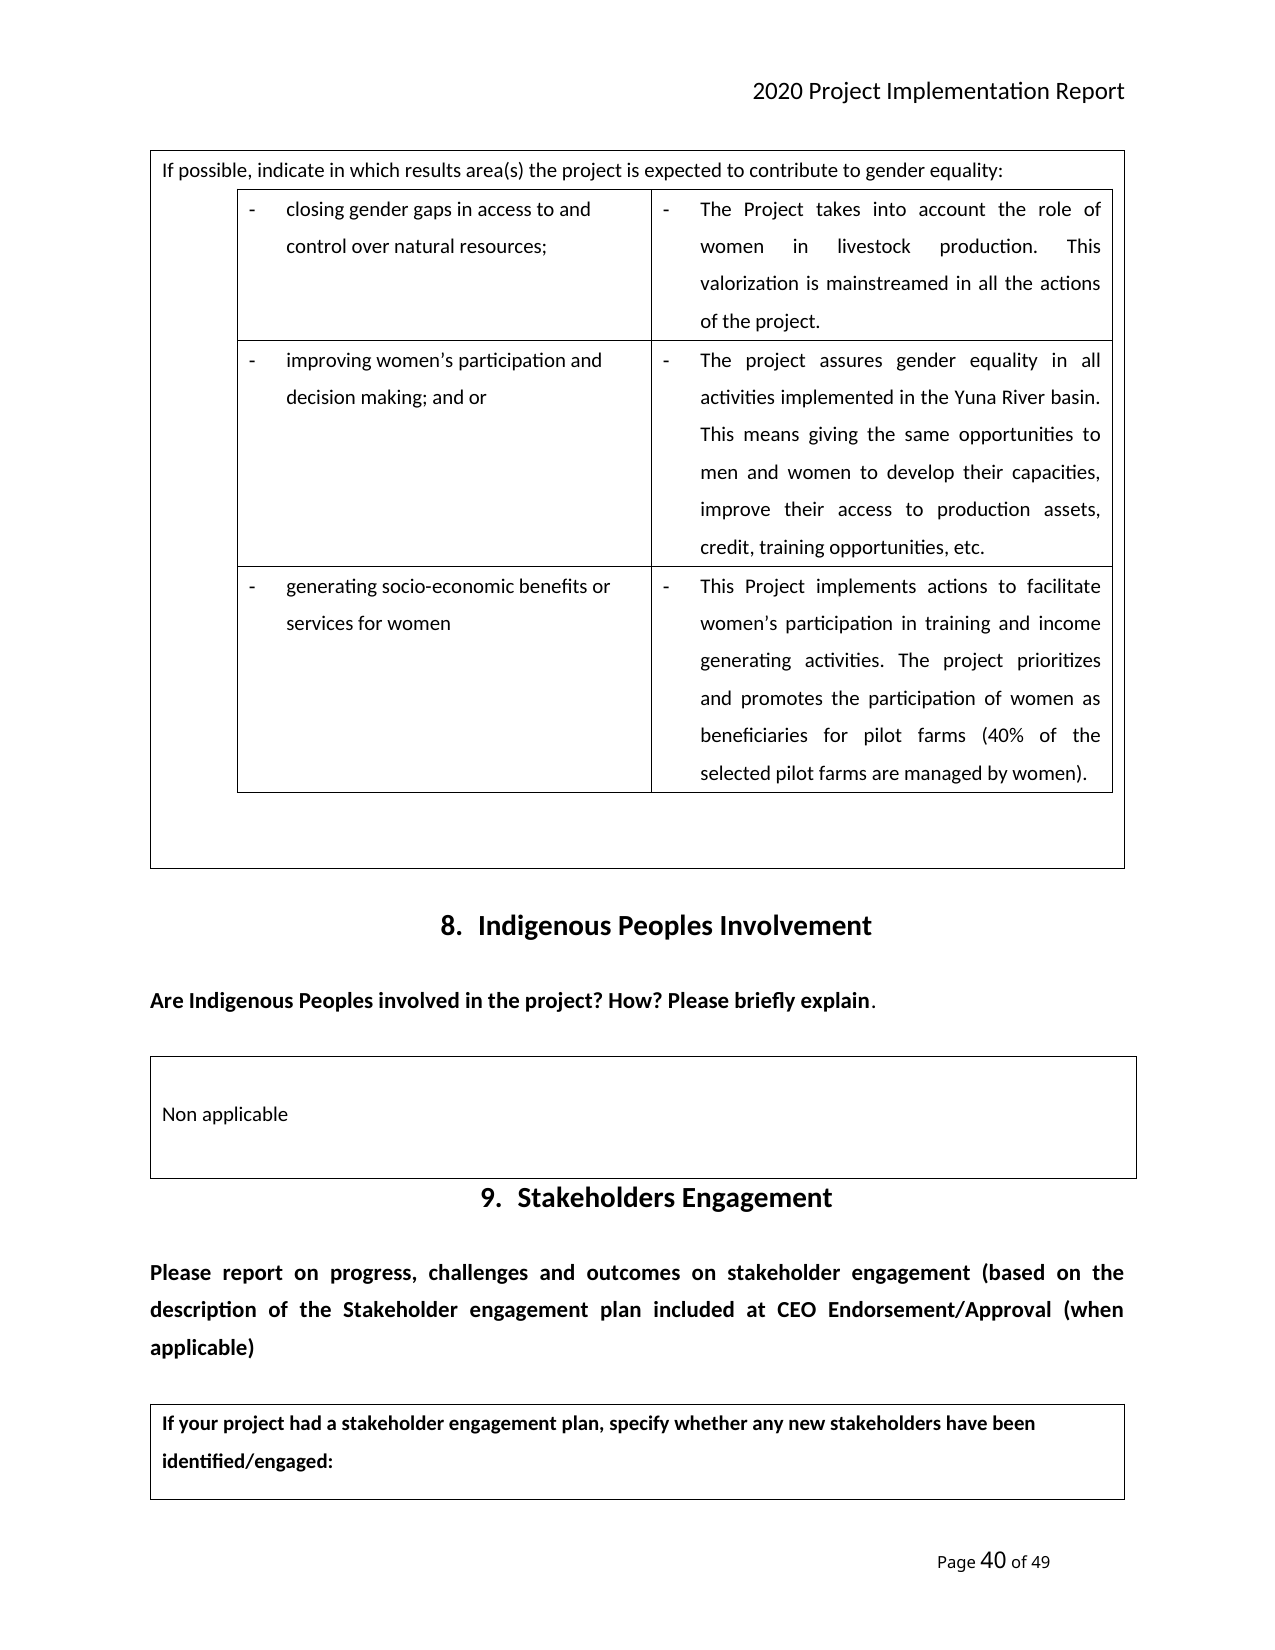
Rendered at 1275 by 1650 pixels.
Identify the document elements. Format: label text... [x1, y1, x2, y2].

text Stakeholders Engagement [187, 1179, 1125, 1216]
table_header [151, 151, 1124, 868]
text Indigenous Peoples Involvement [187, 906, 1125, 944]
text Please report on progress, challenges and outcomes on stakeholder engagement (based on the description of the Stakeholder engagement plan included at CEO Endorsement/Approval (when applicable) [150, 1253, 1125, 1366]
table_header Non applicable [151, 1057, 1136, 1177]
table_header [151, 1405, 1124, 1499]
text Are Indigenous Peoples involved in the project? How? Please briefly explain. [150, 981, 1125, 1019]
